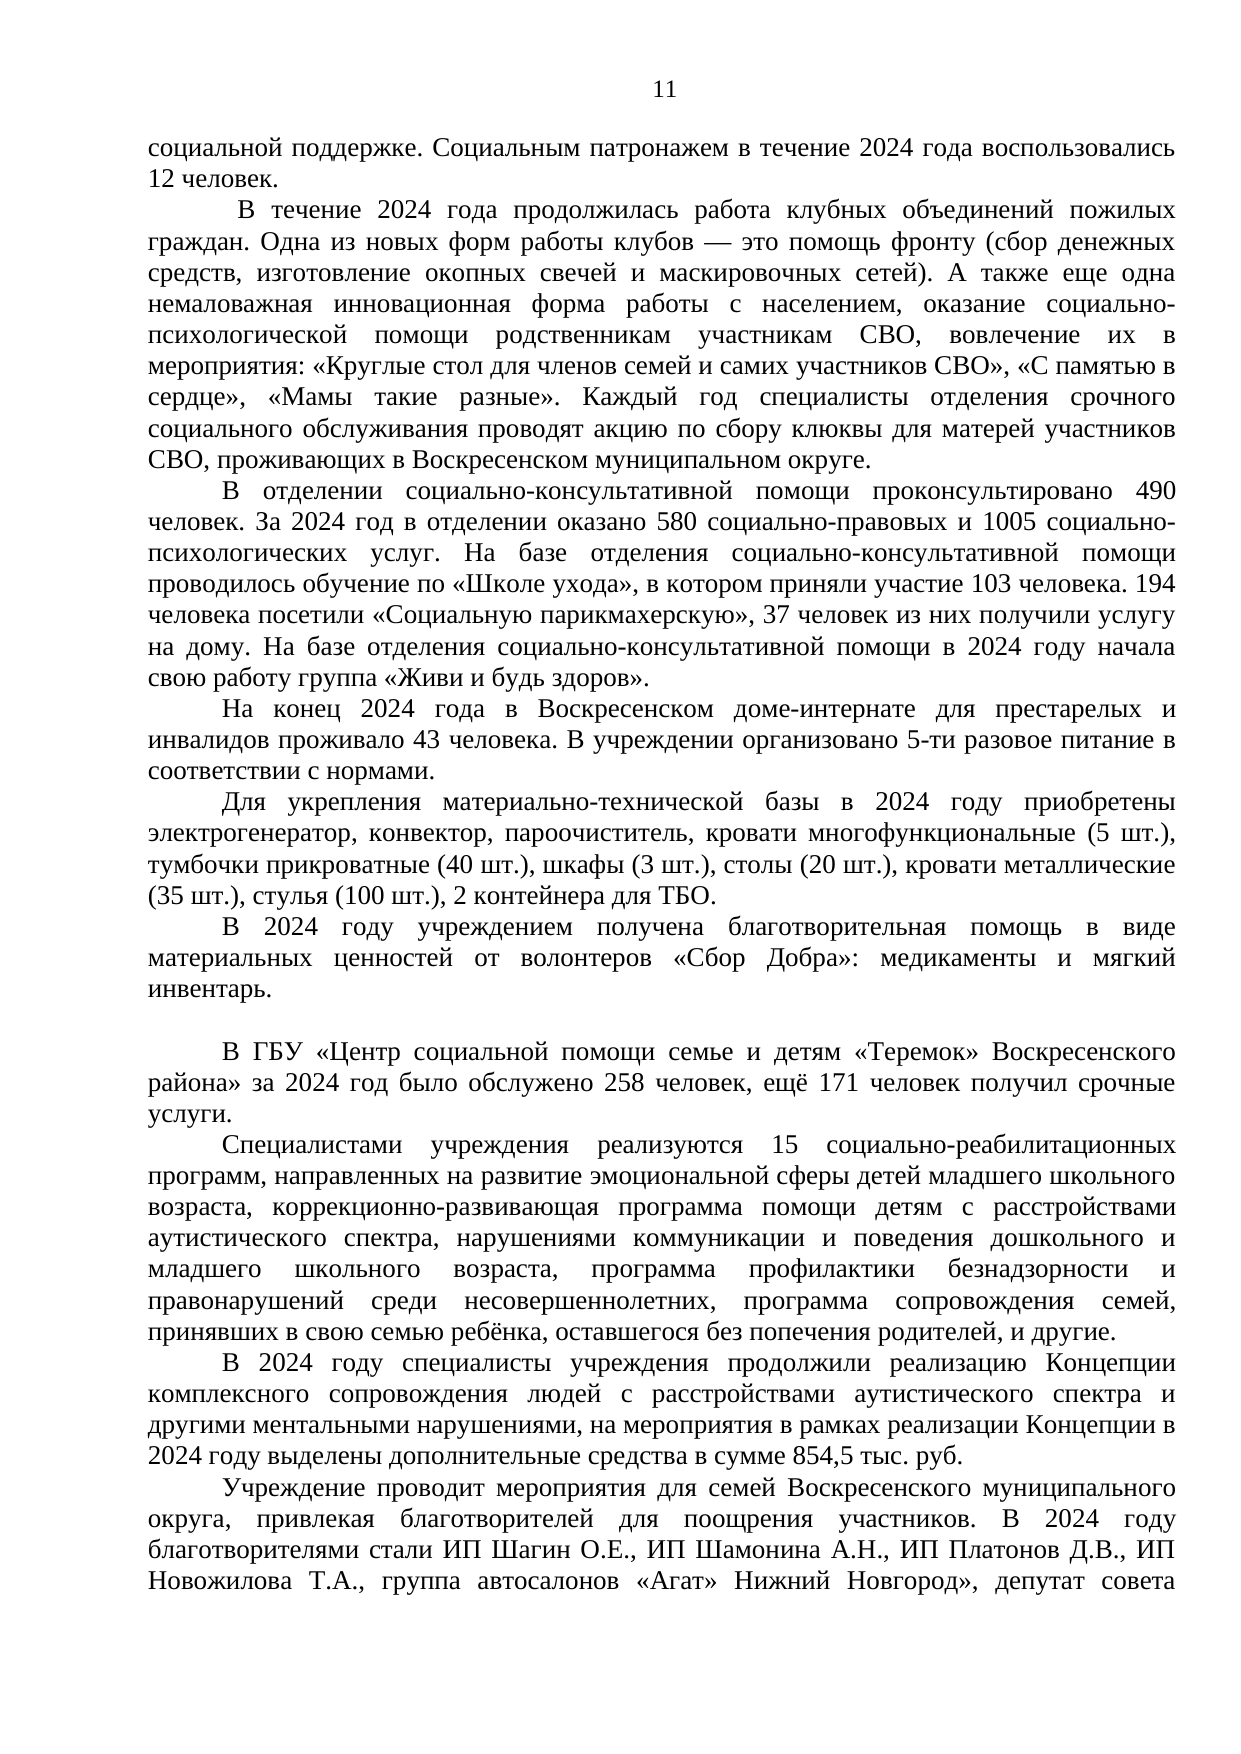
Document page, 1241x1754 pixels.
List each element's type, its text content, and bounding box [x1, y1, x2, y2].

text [148, 131, 1177, 194]
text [148, 1471, 1177, 1595]
text Для укрепления материально-технической базы в 2024 году приобретены электрогенератор, конвектор, пароочиститель, кровати многофункциональные (5 шт.), тумбочки прикроватные (40 шт.), шкафы (3 шт.), столы (20 шт.), кровати металлические (35 шт.), стулья (100 шт.), 2 контейнера для ТБО. [148, 785, 1177, 910]
text В течение 2024 года продолжилась работа клубных объединений пожилых граждан. Одна из новых форм работы клубов — это помощь фронту (сбор денежных средств, изготовление окопных свечей и маскировочных сетей). А также еще одна немаловажная инновационная форма работы с населением, оказание социально-психологической помощи родственникам участникам СВО, вовлечение их в мероприятия: «Круглые стол для членов семей и самих участников СВО», «С памятью в сердце», «Мамы такие разные». Каждый год специалисты отделения срочного социального обслуживания проводят акцию по сбору клюквы для матерей участников СВО, проживающих в Воскресенском муниципальном округе. [148, 194, 1177, 474]
text В 2024 году учреждением получена благотворительная помощь в виде материальных ценностей от волонтеров «Сбор Добра»: медикаменты и мягкий инвентарь. [148, 910, 1177, 1003]
text В 2024 году специалисты учреждения продолжили реализацию Концепции комплексного сопровождения людей с расстройствами аутистического спектра и другими ментальными нарушениями, на мероприятия в рамках реализации Концепции в 2024 году выделены дополнительные средства в сумме 854,5 тыс. руб. [148, 1346, 1177, 1471]
text Специалистами учреждения реализуются 15 социально-реабилитационных программ, направленных на развитие эмоциональной сферы детей младшего школьного возраста, коррекционно-развивающая программа помощи детям с расстройствами аутистического спектра, нарушениями коммуникации и поведения дошкольного и младшего школьного возраста, программа профилактики безнадзорности и правонарушений среди несовершеннолетних, программа сопровождения семей, принявших в свою семью ребёнка, оставшегося без попечения родителей, и другие. [148, 1128, 1177, 1346]
text В ГБУ «Центр социальной помощи семье и детям «Теремок» Воскресенского района» за 2024 год было обслужено 258 человек, ещё 171 человек получил срочные услуги. [148, 1034, 1177, 1128]
text В отделении социально-консультативной помощи проконсультировано 490 человек. За 2024 год в отделении оказано 580 социально-правовых и 1005 социально-психологических услуг. На базе отделения социально-консультативной помощи проводилось обучение по «Школе ухода», в котором приняли участие 103 человека. 194 человека посетили «Социальную парикмахерскую», 37 человек из них получили услугу на дому. На базе отделения социально-консультативной помощи в 2024 году начала свою работу группа «Живи и будь здоров». [148, 474, 1177, 692]
text На конец 2024 года в Воскресенском доме-интернате для престарелых и инвалидов проживало 43 человека. В учреждении организовано 5-ти разовое питание в соответствии с нормами. [148, 692, 1177, 785]
